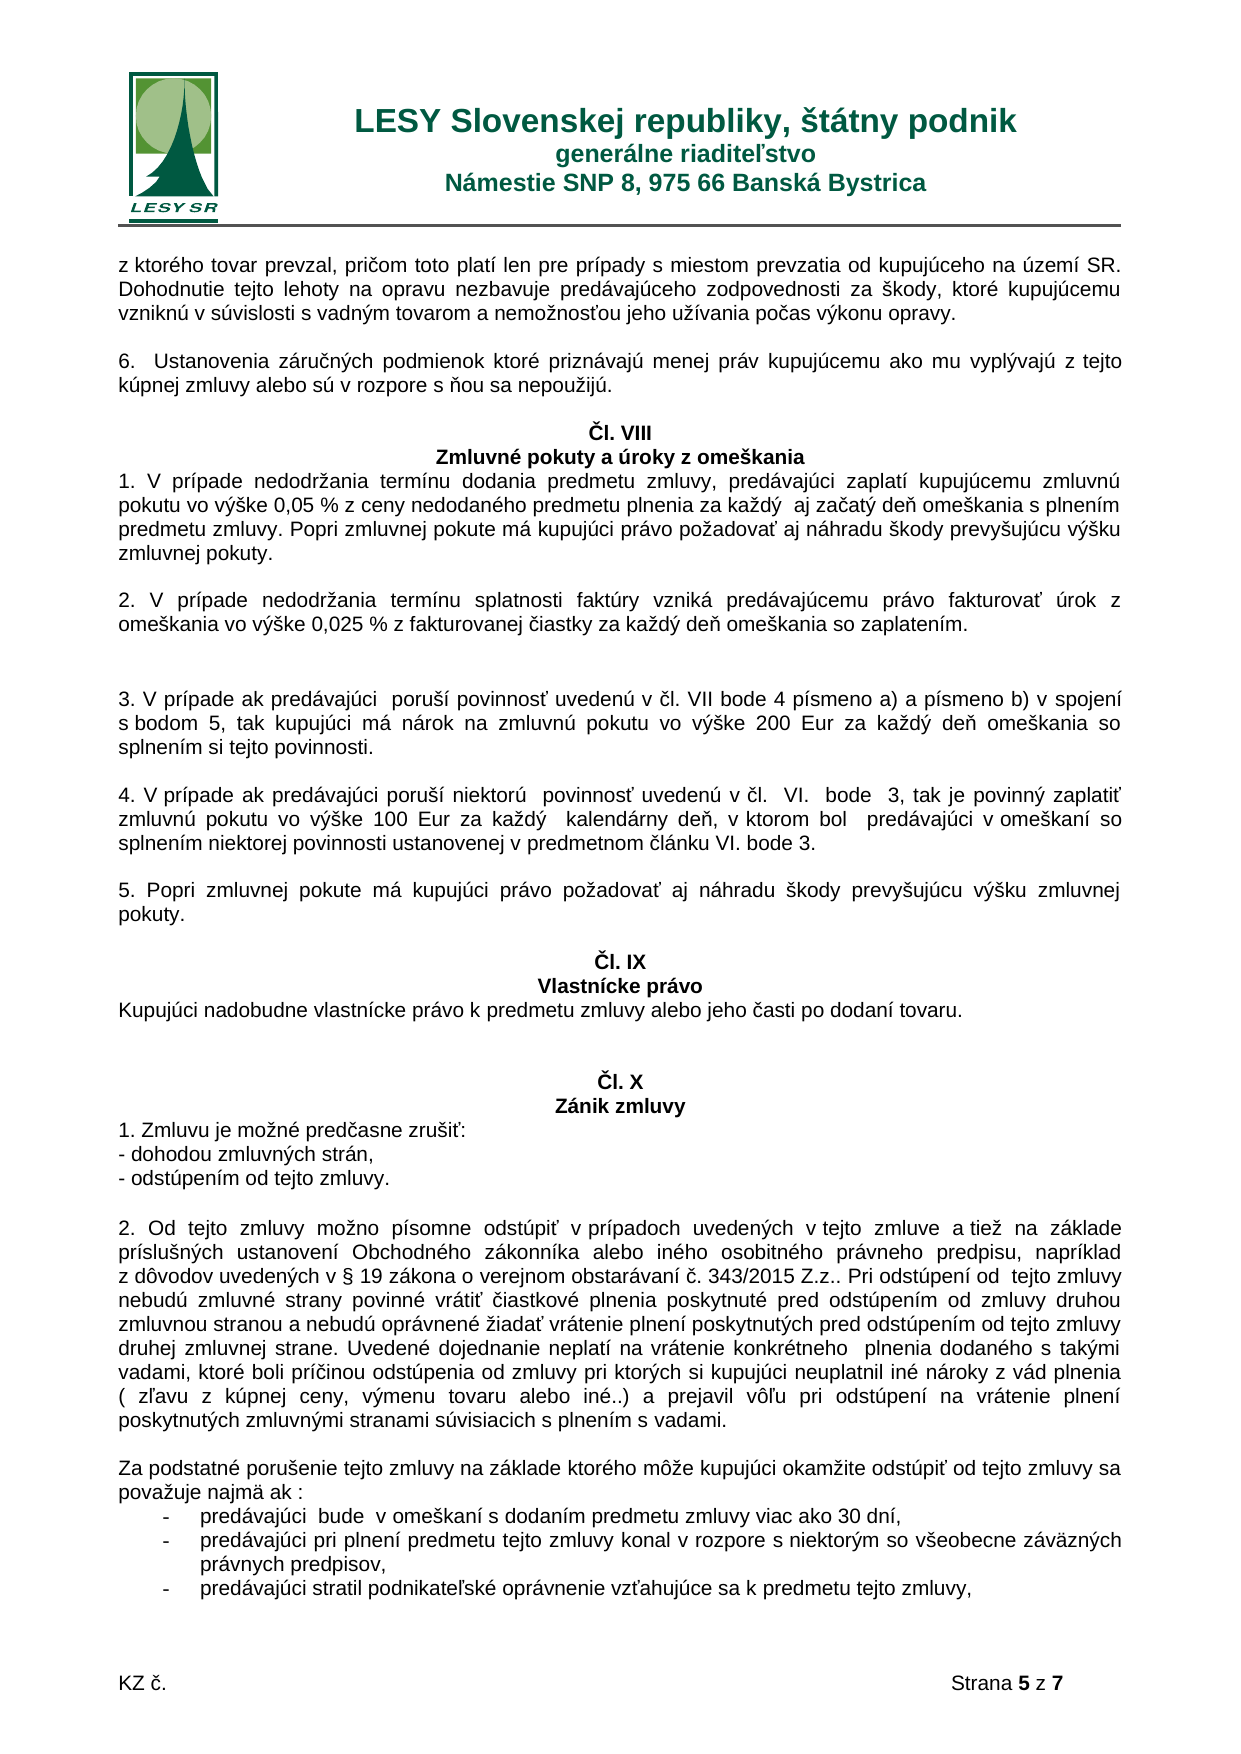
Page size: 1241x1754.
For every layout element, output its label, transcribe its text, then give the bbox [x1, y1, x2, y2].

text Kupujúci nadobudne vlastnícke právo k predmetu zmluvy alebo jeho časti po dodaní tovaru. [118, 998, 1122, 1022]
text Vlastnícke právo [118, 974, 1122, 998]
list predávajúci bude v omeškaní s dodaním predmetu zmluvy viac ako 30 dní, [162, 1503, 1122, 1528]
text Zmluvné pokuty a úroky z omeškania [118, 444, 1122, 468]
list predávajúci pri plnení predmetu tejto zmluvy konal v rozpore s niektorým so všeobecne záväzných právnych predpisov, [162, 1528, 1122, 1576]
text 2. Od tejto zmluvy možno písomne odstúpiť v prípadoch uvedených v tejto zmluve a tiež na základe príslušných ustanovení Obchodného zákonníka alebo iného osobitného právneho predpisu, napríklad z dôvodov uvedených v § 19 zákona o verejnom obstarávaní č. 343/2015 Z.z.. Pri odstúpení od tejto zmluvy nebudú zmluvné strany povinné vrátiť čiastkové plnenia poskytnuté pred odstúpením od zmluvy druhou zmluvnou stranou a nebudú oprávnené žiadať vrátenie plnení poskytnutých pred odstúpením od tejto zmluvy druhej zmluvnej strane. Uvedené dojednanie neplatí na vrátenie konkrétneho plnenia dodaného s takými vadami, ktoré boli príčinou odstúpenia od zmluvy pri ktorých si kupujúci neuplatnil iné nároky z vád plnenia ( zľavu z kúpnej ceny, výmenu tovaru alebo iné..) a prejavil vôľu pri odstúpení na vrátenie plnení poskytnutých zmluvnými stranami súvisiacich s plnením s vadami. [118, 1216, 1122, 1432]
text 1. V prípade nedodržania termínu dodania predmetu zmluvy, predávajúci zaplatí kupujúcemu zmluvnú pokutu vo výške 0,05 % z ceny nedodaného predmetu plnenia za každý aj začatý deň omeškania s plnením predmetu zmluvy. Popri zmluvnej pokute má kupujúci právo požadovať aj náhradu škody prevyšujúcu výšku zmluvnej pokuty. [118, 468, 1122, 564]
text - odstúpením od tejto zmluvy. [118, 1166, 1122, 1190]
text - dohodou zmluvných strán, [118, 1142, 1122, 1166]
text 1. Zmluvu je možné predčasne zrušiť: [118, 1118, 1122, 1142]
text 3. V prípade ak predávajúci poruší povinnosť uvedenú v čl. VII bode 4 písmeno a) a písmeno b) v spojení s bodom 5, tak kupujúci má nárok na zmluvnú pokutu vo výške 200 Eur za každý deň omeškania so splnením si tejto povinnosti. [118, 687, 1122, 758]
text Za podstatné porušenie tejto zmluvy na základe ktorého môže kupujúci okamžite odstúpiť od tejto zmluvy sa považuje najmä ak : [118, 1456, 1122, 1503]
text Čl. VIII [118, 421, 1122, 444]
text Čl. X [118, 1070, 1122, 1094]
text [118, 253, 1122, 325]
list predávajúci stratil podnikateľské oprávnenie vzťahujúce sa k predmetu tejto zmluvy, [162, 1576, 1122, 1600]
text 6. Ustanovenia záručných podmienok ktoré priznávajú menej práv kupujúcemu ako mu vyplývajú z tejto kúpnej zmluvy alebo sú v rozpore s ňou sa nepoužijú. [118, 349, 1122, 397]
text 5. Popri zmluvnej pokute má kupujúci právo požadovať aj náhradu škody prevyšujúcu výšku zmluvnej pokuty. [118, 878, 1122, 926]
text 2. V prípade nedodržania termínu splatnosti faktúry vzniká predávajúcemu právo fakturovať úrok z omeškania vo výške 0,025 % z fakturovanej čiastky za každý deň omeškania so zaplatením. [118, 588, 1122, 636]
text Zánik zmluvy [118, 1094, 1122, 1118]
text Čl. IX [118, 950, 1122, 974]
text 4. V prípade ak predávajúci poruší niektorú povinnosť uvedenú v čl. VI. bode 3, tak je povinný zaplatiť zmluvnú pokutu vo výške 100 Eur za každý kalendárny deň, v ktorom bol predávajúci v omeškaní so splnením niektorej povinnosti ustanovenej v predmetnom článku VI. bode 3. [118, 782, 1122, 854]
